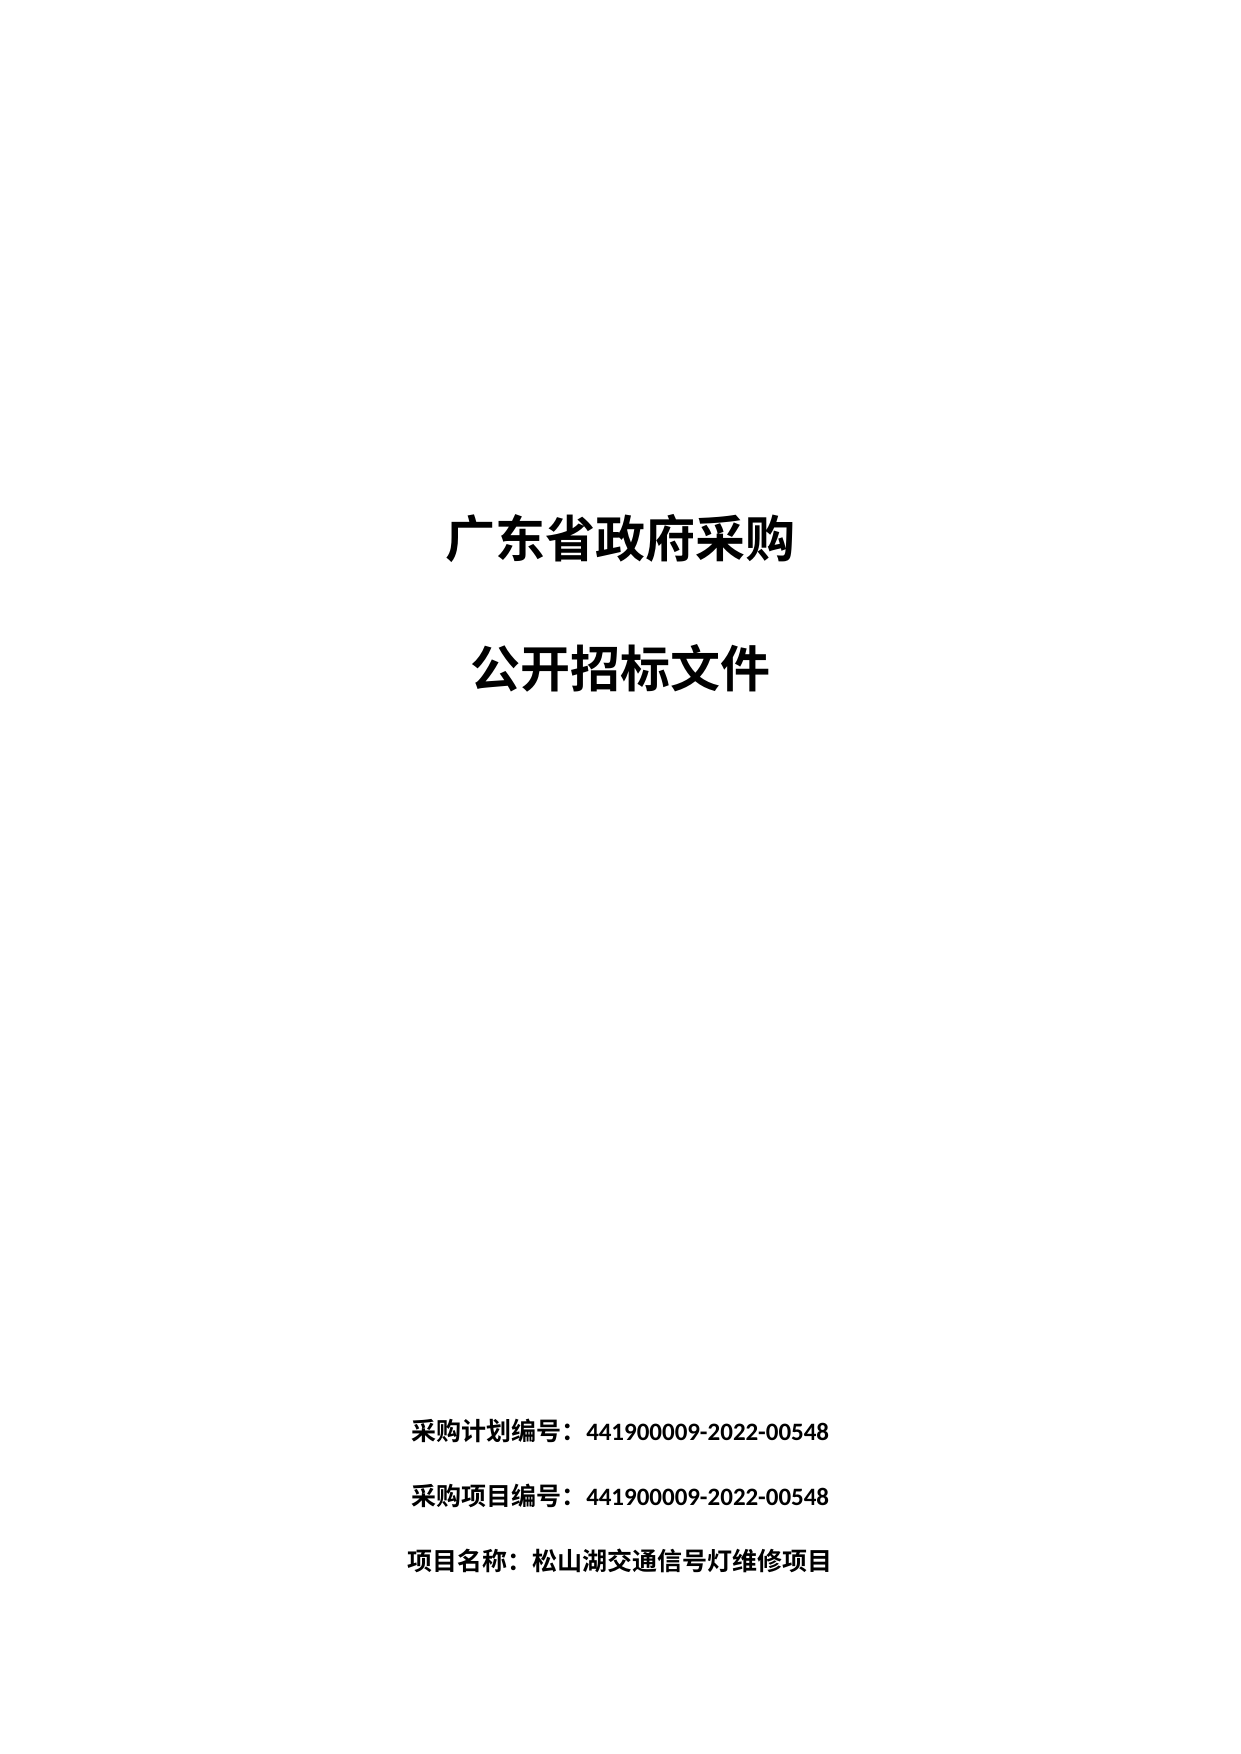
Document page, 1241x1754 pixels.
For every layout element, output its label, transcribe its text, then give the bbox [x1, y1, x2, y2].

text 公开招标文件 [187, 617, 1053, 1397]
text 采购项目编号：441900009-2022-00548 [187, 1462, 1053, 1527]
text 采购计划编号：441900009-2022-00548 [187, 1397, 1053, 1462]
text 广东省政府采购 [187, 487, 1053, 584]
text 项目名称：松山湖交通信号灯维修项目 [187, 1527, 1053, 1592]
